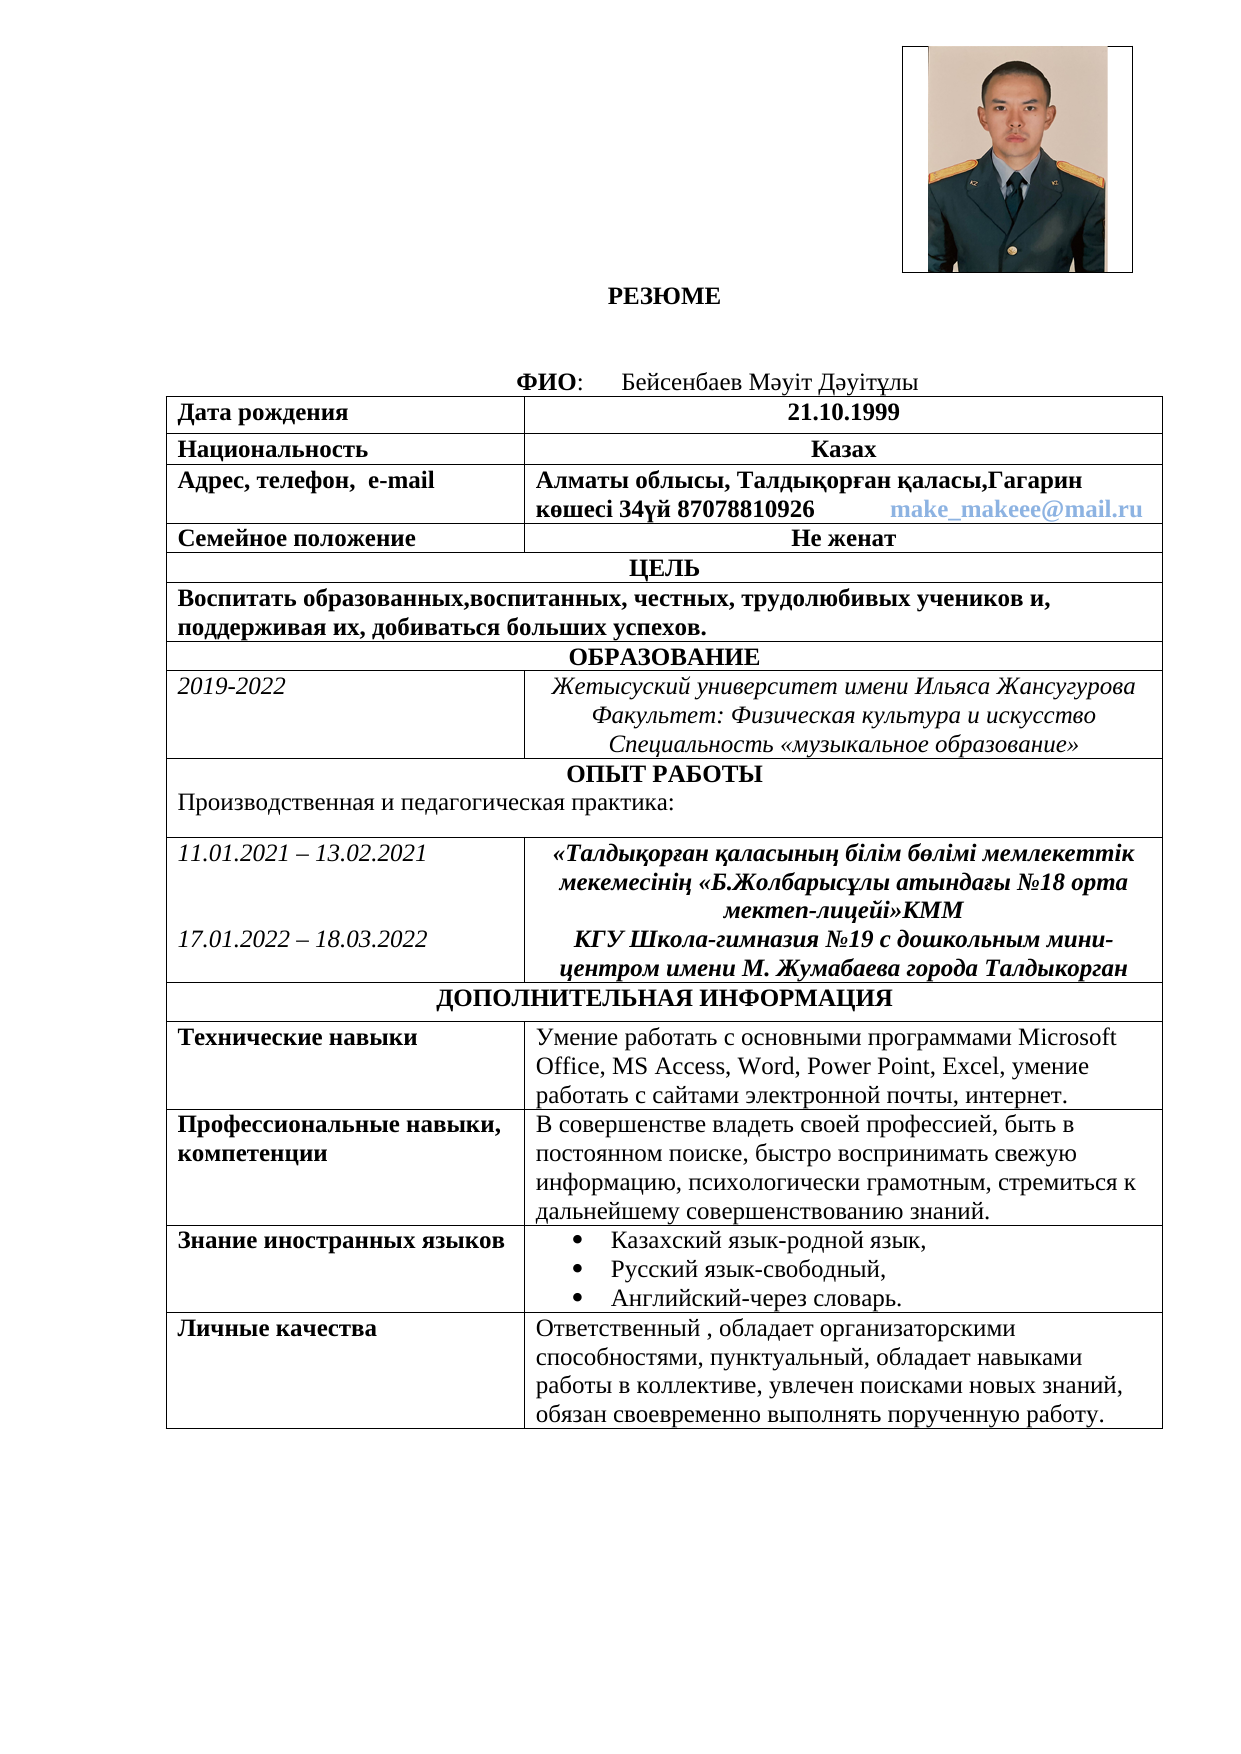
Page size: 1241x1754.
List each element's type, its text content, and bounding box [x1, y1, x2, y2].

table_cell Не женат [525, 524, 1162, 552]
picture [928, 46, 1108, 272]
table_cell Умение работать с основными программами Microsoft Office, MS Access, Word, Power Point, Excel, умение работать с сайтами электронной почты, интернет. [525, 1022, 1162, 1108]
table_cell Семейное положение [167, 524, 524, 552]
table_cell В совершенстве владеть своей профессией, быть в постоянном поиске, быстро воспринимать свежую информацию, психологически грамотным, стремиться к дальнейшему совершенствованию знаний. [525, 1110, 1162, 1224]
table_header [1108, 47, 1132, 272]
table_header 21.10.1999 [525, 397, 1162, 433]
table_cell Национальность [167, 434, 524, 464]
table_cell 2019-2022 [167, 671, 524, 758]
table_cell «Талдықорған қаласының білім бөлімі мемлекеттік мекемесінің «Б.Жолбарысұлы атындағы №18 орта мектеп-лицейі»КММ КГУ Школа-гимназия №19 с дошкольным мини-центром имени М. Жумабаева города Талдыкорган [525, 838, 1162, 982]
table_cell ЦЕЛЬ [167, 553, 1162, 582]
table_header Дата рождения [167, 397, 524, 433]
table_cell Адрес, телефон, e-mail [167, 465, 524, 522]
table_cell ОПЫТ РАБОТЫ Производственная и педагогическая практика: [167, 759, 1162, 837]
table_cell Жетысуский университет имени Ильяса Жансугурова Факультет: Физическая культура и искусство Специальность «музыкальное образование» [525, 671, 1162, 758]
table_cell Профессиональные навыки, компетенции [167, 1110, 524, 1224]
table_cell Личные качества [167, 1313, 524, 1428]
table_cell ОБРАЗОВАНИЕ [167, 642, 1162, 670]
text РЕЗЮМЕ [177, 281, 1152, 310]
table_header [903, 47, 928, 272]
table_cell Алматы облысы, Талдықорған қаласы,Гагарин көшесі 34үй 87078810926 make_makeee@mail.ru [525, 465, 1162, 522]
table_cell Технические навыки [167, 1022, 524, 1108]
table_cell ДОПОЛНИТЕЛЬНАЯ ИНФОРМАЦИЯ [167, 983, 1162, 1021]
table_cell Воспитать образованных,воспитанных, честных, трудолюбивых учеников и, поддерживая их, добиваться больших успехов. [167, 583, 1162, 641]
table_cell 11.01.2021 – 13.02.2021 17.01.2022 – 18.03.2022 [167, 838, 524, 982]
table_cell Казахский язык-родной язык, Русский язык-свободный, Английский-через словарь. [525, 1226, 1162, 1312]
table_cell Знание иностранных языков [167, 1226, 524, 1312]
table_cell Казах [525, 434, 1162, 464]
text ФИО: Бейсенбаев Мәуіт Дәуітұлы [472, 367, 1152, 396]
table_cell Ответственный , обладает организаторскими способностями, пунктуальный, обладает навыками работы в коллективе, увлечен поисками новых знаний, обязан своевременно выполнять порученную работу. [525, 1313, 1162, 1428]
